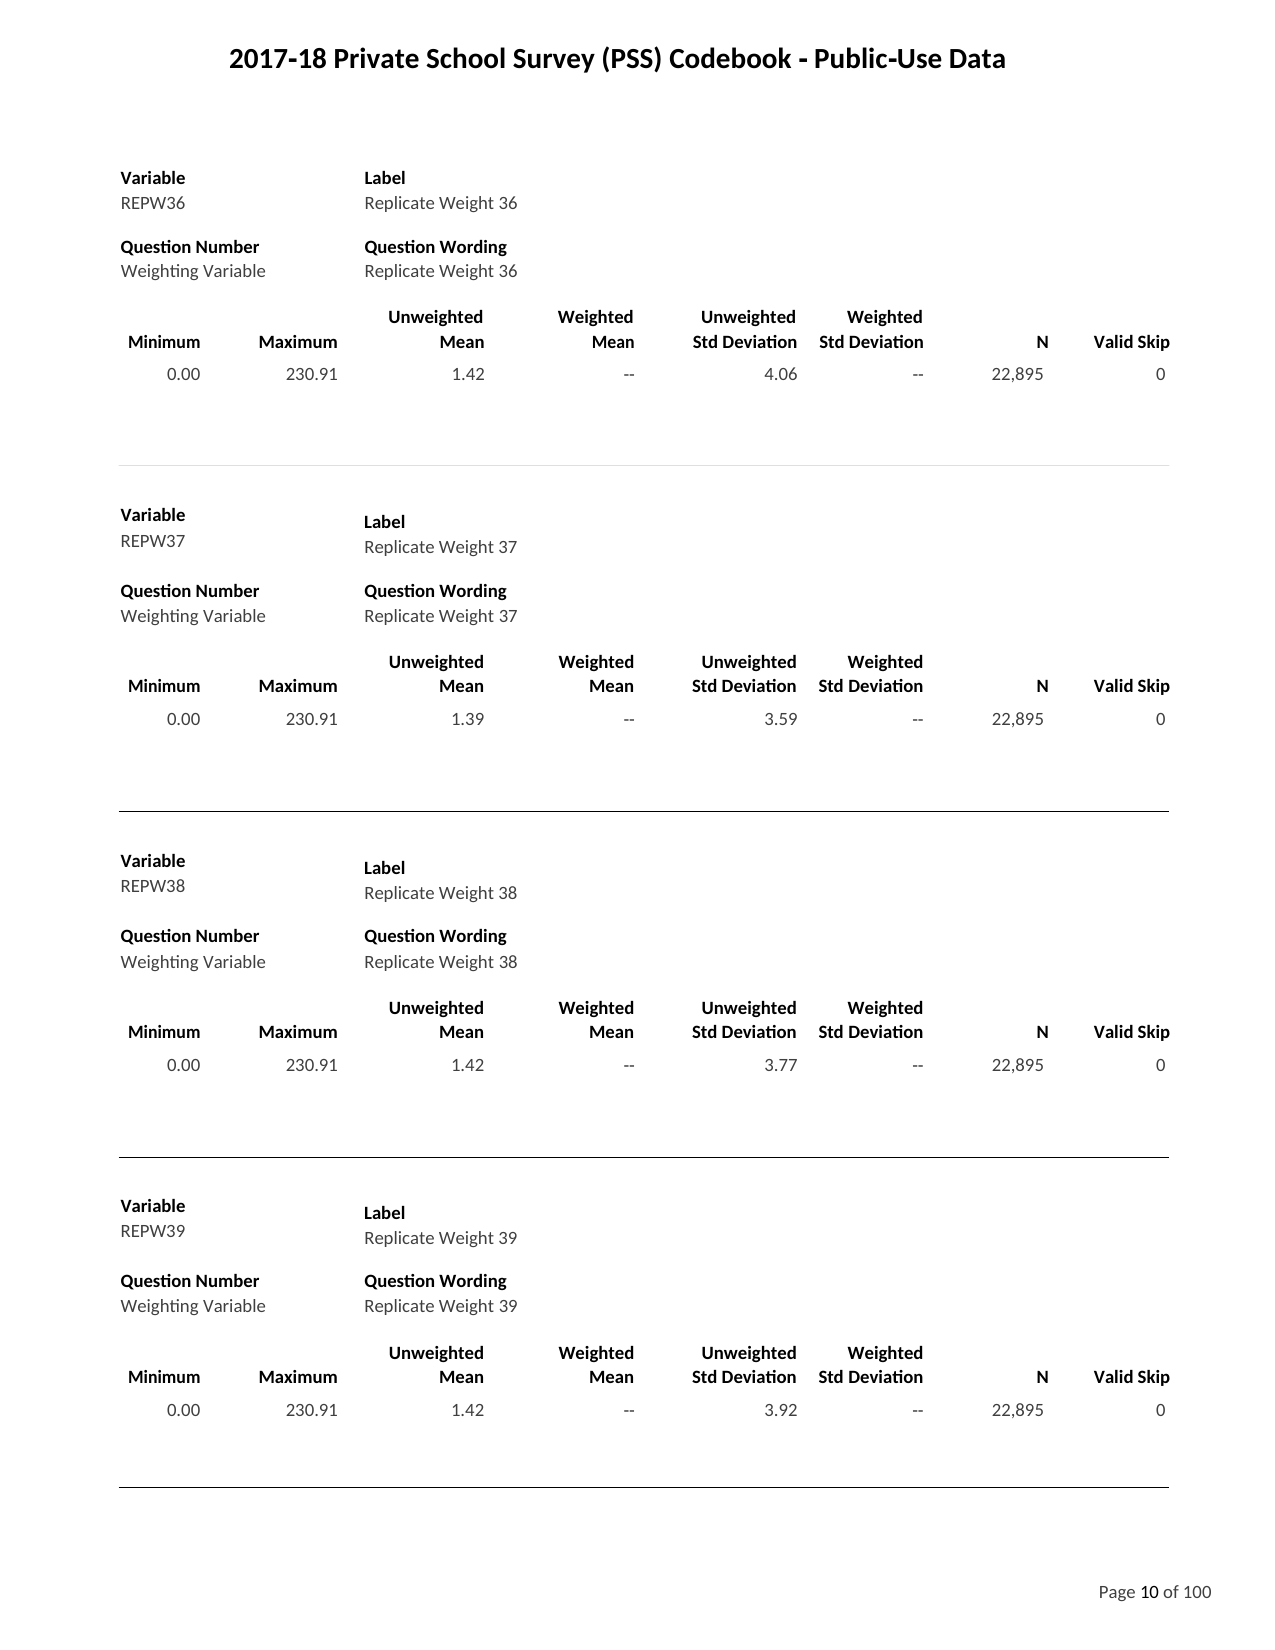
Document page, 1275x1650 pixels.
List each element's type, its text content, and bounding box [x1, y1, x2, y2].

table_cell 3.92 [663, 1396, 808, 1423]
table_header Std Deviation [663, 333, 808, 360]
subtitle Question Number Question Wording [120, 1269, 1219, 1292]
text Weighting Variable Replicate Weight 38 [120, 950, 1219, 973]
table_cell 0.00 [119, 1396, 229, 1423]
subtitle Variable [120, 1194, 189, 1217]
table_cell 230.91 [229, 1396, 363, 1423]
table_cell 22,895 [957, 705, 1071, 732]
table_cell ‐‐ [808, 360, 958, 387]
subtitle Question Number Question Wording [120, 925, 1219, 948]
table_header Valid Skip [1071, 999, 1175, 1051]
table_cell ‐‐ [808, 705, 957, 732]
text Replicate Weight 39 [364, 1226, 1219, 1249]
table_cell 22,895 [957, 1396, 1071, 1423]
table_header Unweighted Mean [363, 1344, 521, 1396]
table_header Unweighted Std Deviation [663, 1344, 808, 1396]
table_header Mean [389, 333, 537, 360]
table_cell 0.00 [119, 360, 229, 387]
table_cell 3.77 [663, 1051, 808, 1078]
table_cell 230.91 [229, 705, 363, 732]
table_header Valid Skip [1071, 654, 1175, 705]
table_header N [957, 999, 1071, 1051]
table_cell 4.06 [663, 360, 808, 387]
text Weighting Variable Replicate Weight 39 [120, 1295, 1219, 1318]
table_cell 0.00 [119, 705, 229, 732]
table_cell 3.59 [663, 705, 808, 732]
table_header Weighted Std Deviation [808, 999, 957, 1051]
table_cell ‐‐ [521, 1051, 663, 1078]
table_header N [958, 333, 1071, 360]
table_cell 0 [1071, 1396, 1175, 1423]
table_header Weighted Mean [521, 999, 663, 1051]
table_header Unweighted Mean [363, 654, 521, 705]
subtitle Question Number Question Wording [120, 579, 1219, 602]
table_cell ‐‐ [521, 1396, 663, 1423]
table_cell ‐‐ [808, 1396, 957, 1423]
text Weighting Variable Replicate Weight 37 [120, 604, 1219, 627]
subtitle Variable [120, 849, 189, 872]
table_cell 1.42 [389, 360, 537, 387]
table_cell 0.00 [119, 1051, 229, 1078]
table_cell 1.39 [363, 705, 521, 732]
table_header Maximum [229, 999, 363, 1051]
table_cell 230.91 [229, 360, 388, 387]
subtitle Label [364, 1201, 1219, 1224]
table_header Maximum [229, 1344, 363, 1396]
table_header Valid Skip [1071, 333, 1175, 360]
table_cell 1.42 [363, 1051, 521, 1078]
table_header Weighted Std Deviation [808, 1344, 957, 1396]
table_header Unweighted Std Deviation [663, 654, 808, 705]
table_header Weighted Std Deviation [808, 654, 957, 705]
subtitle Label [364, 856, 1219, 879]
table_header Weighted Mean [521, 1344, 663, 1396]
text REPW37 [120, 529, 189, 552]
text Replicate Weight 38 [364, 881, 1219, 904]
text Replicate Weight 37 [364, 535, 1219, 558]
table_cell 22,895 [958, 360, 1071, 387]
table_cell ‐‐ [808, 1051, 957, 1078]
table_header Minimum [119, 1344, 229, 1396]
table_header Unweighted Mean [363, 999, 521, 1051]
table_header Minimum [119, 654, 229, 705]
table_cell 0 [1071, 360, 1175, 387]
text REPW38 [120, 874, 189, 897]
table_header Minimum [119, 999, 229, 1051]
table_cell ‐‐ [537, 360, 663, 387]
table_header N [957, 654, 1071, 705]
table_cell ‐‐ [521, 705, 663, 732]
table_header Weighted Mean [521, 654, 663, 705]
table_cell 22,895 [957, 1051, 1071, 1078]
table_header Unweighted Std Deviation [663, 999, 808, 1051]
table_cell 0 [1071, 705, 1175, 732]
table_header N [957, 1344, 1071, 1396]
table_header Std Deviation [808, 333, 958, 360]
table_header Valid Skip [1071, 1344, 1175, 1396]
table_cell 1.42 [363, 1396, 521, 1423]
table_header Minimum [119, 333, 229, 360]
subtitle Variable [120, 504, 189, 527]
text REPW39 [120, 1219, 189, 1242]
table_header Maximum [229, 333, 388, 360]
table_header Maximum [229, 654, 363, 705]
subtitle Label [364, 510, 1219, 533]
table_cell 230.91 [229, 1051, 363, 1078]
table_cell 0 [1071, 1051, 1175, 1078]
table_header Mean [537, 333, 663, 360]
